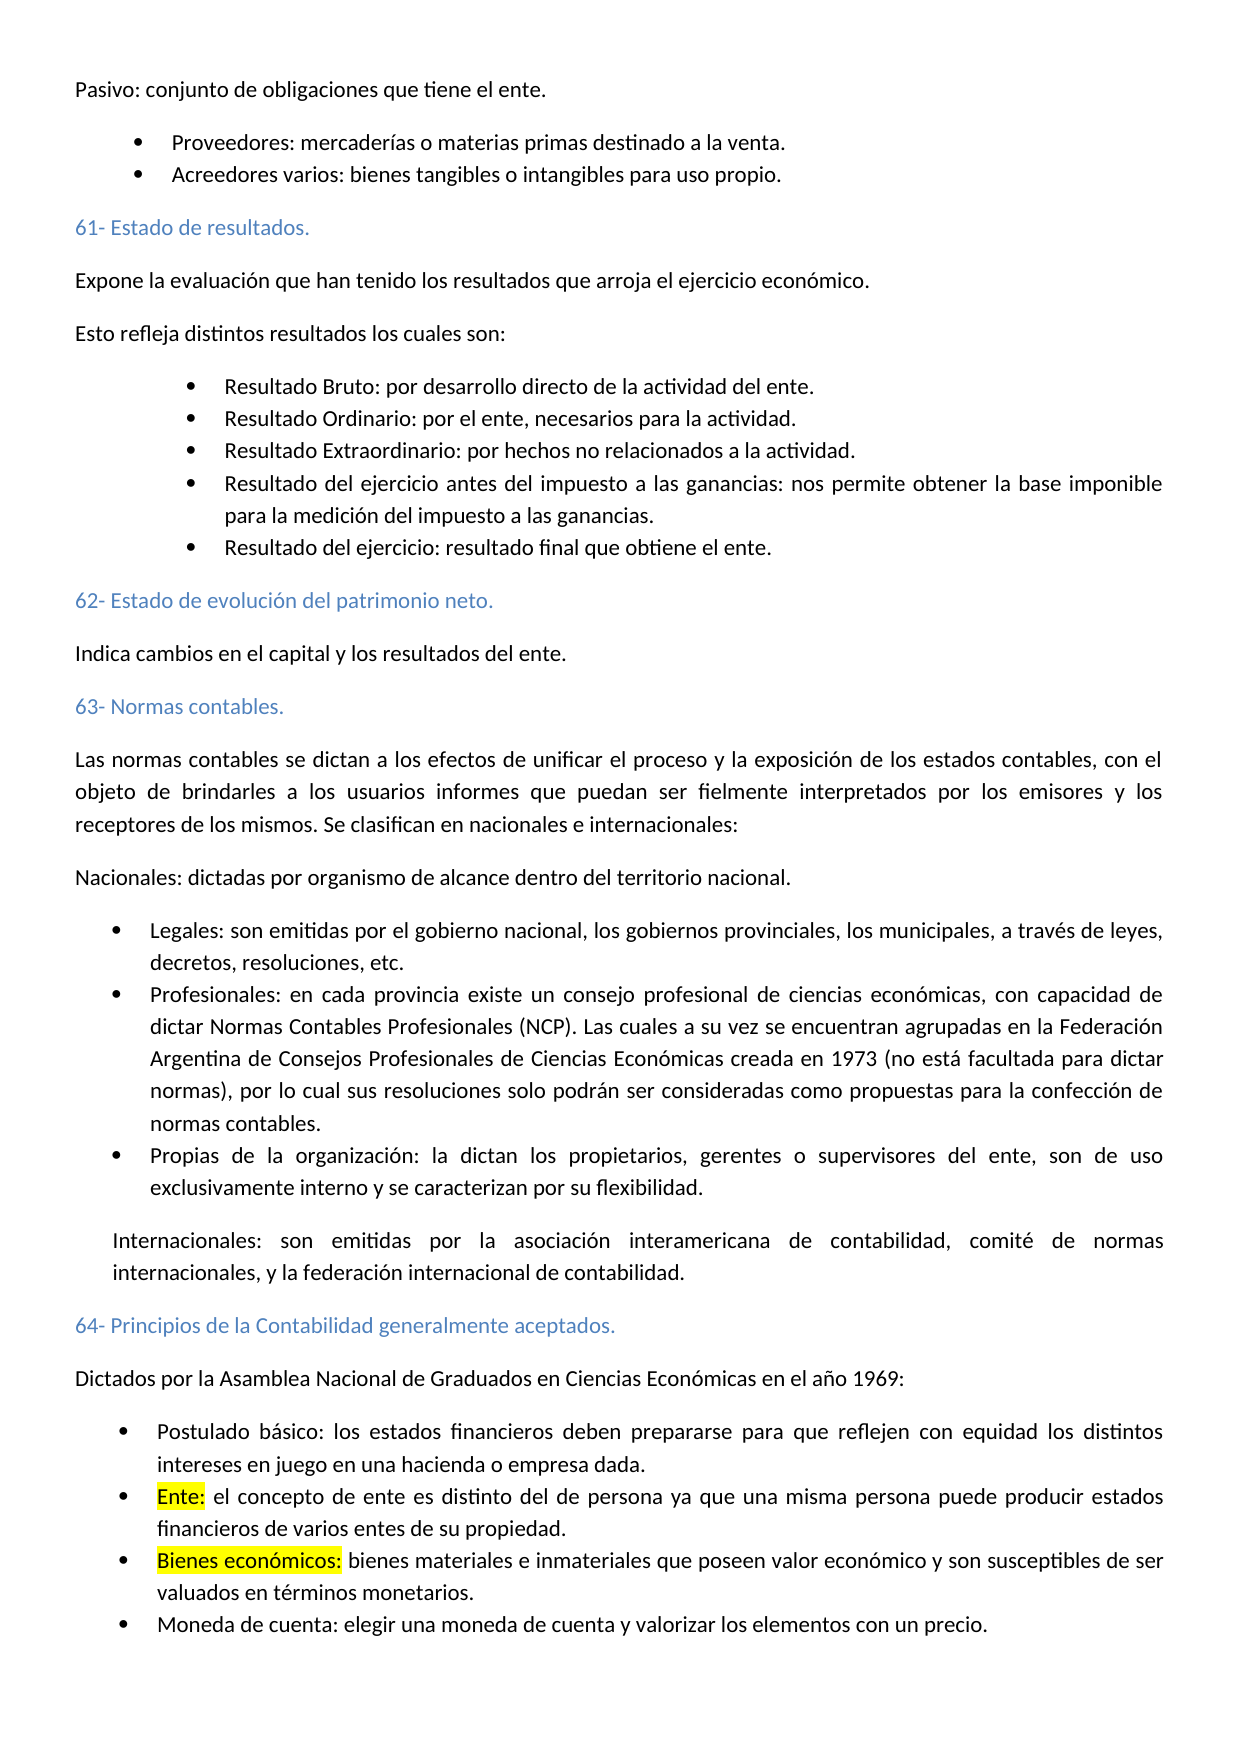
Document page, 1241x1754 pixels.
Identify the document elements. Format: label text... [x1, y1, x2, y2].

text Las normas contables se dictan a los efectos de unificar el proceso y la exposición de los estados contables, con el objeto de brindarles a los usuarios informes que puedan ser fielmente interpretados por los emisores y los receptores de los mismos. Se clasifican en nacionales e internacionales: [75, 745, 1165, 838]
list Resultado Ordinario: por el ente, necesarios para la actividad. [187, 404, 1165, 432]
list Resultado Extraordinario: por hechos no relacionados a la actividad. [187, 437, 1165, 465]
list Resultado del ejercicio antes del impuesto a las ganancias: nos permite obtener la base imponible para la medición del impuesto a las ganancias. [187, 469, 1165, 529]
text Esto refleja distintos resultados los cuales son: [75, 319, 1165, 347]
text Dictados por la Asamblea Nacional de Graduados en Ciencias Económicas en el año 1969: [75, 1364, 1165, 1392]
text 61- Estado de resultados. [75, 213, 1165, 241]
list Acreedores varios: bienes tangibles o intangibles para uso propio. [134, 160, 1165, 188]
text Expone la evaluación que han tenido los resultados que arroja el ejercicio económico. [75, 266, 1165, 294]
text Nacionales: dictadas por organismo de alcance dentro del territorio nacional. [75, 863, 1165, 891]
list Propias de la organización: la dictan los propietarios, gerentes o supervisores del ente, son de uso exclusivamente interno y se caracterizan por su flexibilidad. [112, 1141, 1165, 1201]
list Legales: son emitidas por el gobierno nacional, los gobiernos provinciales, los municipales, a través de leyes, decretos, resoluciones, etc. [112, 916, 1165, 976]
text 63- Normas contables. [75, 692, 1165, 720]
list Proveedores: mercaderías o materias primas destinado a la venta. [134, 128, 1165, 156]
list Moneda de cuenta: elegir una moneda de cuenta y valorizar los elementos con un precio. [119, 1611, 1165, 1639]
list Profesionales: en cada provincia existe un consejo profesional de ciencias económicas, con capacidad de dictar Normas Contables Profesionales (NCP). Las cuales a su vez se encuentran agrupadas en la Federación Argentina de Consejos Profesionales de Ciencias Económicas creada en 1973 (no está facultada para dictar normas), por lo cual sus resoluciones solo podrán ser consideradas como propuestas para la confección de normas contables. [112, 980, 1165, 1137]
list Bienes económicos: bienes materiales e inmateriales que poseen valor económico y son susceptibles de ser valuados en términos monetarios. [119, 1546, 1165, 1606]
text Indica cambios en el capital y los resultados del ente. [75, 639, 1165, 667]
list Resultado Bruto: por desarrollo directo de la actividad del ente. [187, 372, 1165, 400]
list Resultado del ejercicio: resultado final que obtiene el ente. [187, 533, 1165, 561]
list Postulado básico: los estados financieros deben prepararse para que reflejen con equidad los distintos intereses en juego en una hacienda o empresa dada. [119, 1417, 1165, 1478]
text Internacionales: son emitidas por la asociación interamericana de contabilidad, comité de normas internacionales, y la federación internacional de contabilidad. [112, 1226, 1165, 1286]
text Pasivo: conjunto de obligaciones que tiene el ente. [75, 75, 1165, 103]
text 64- Principios de la Contabilidad generalmente aceptados. [75, 1311, 1165, 1339]
text 62- Estado de evolución del patrimonio neto. [75, 586, 1165, 614]
list Ente: el concepto de ente es distinto del de persona ya que una misma persona puede producir estados financieros de varios entes de su propiedad. [119, 1482, 1165, 1542]
